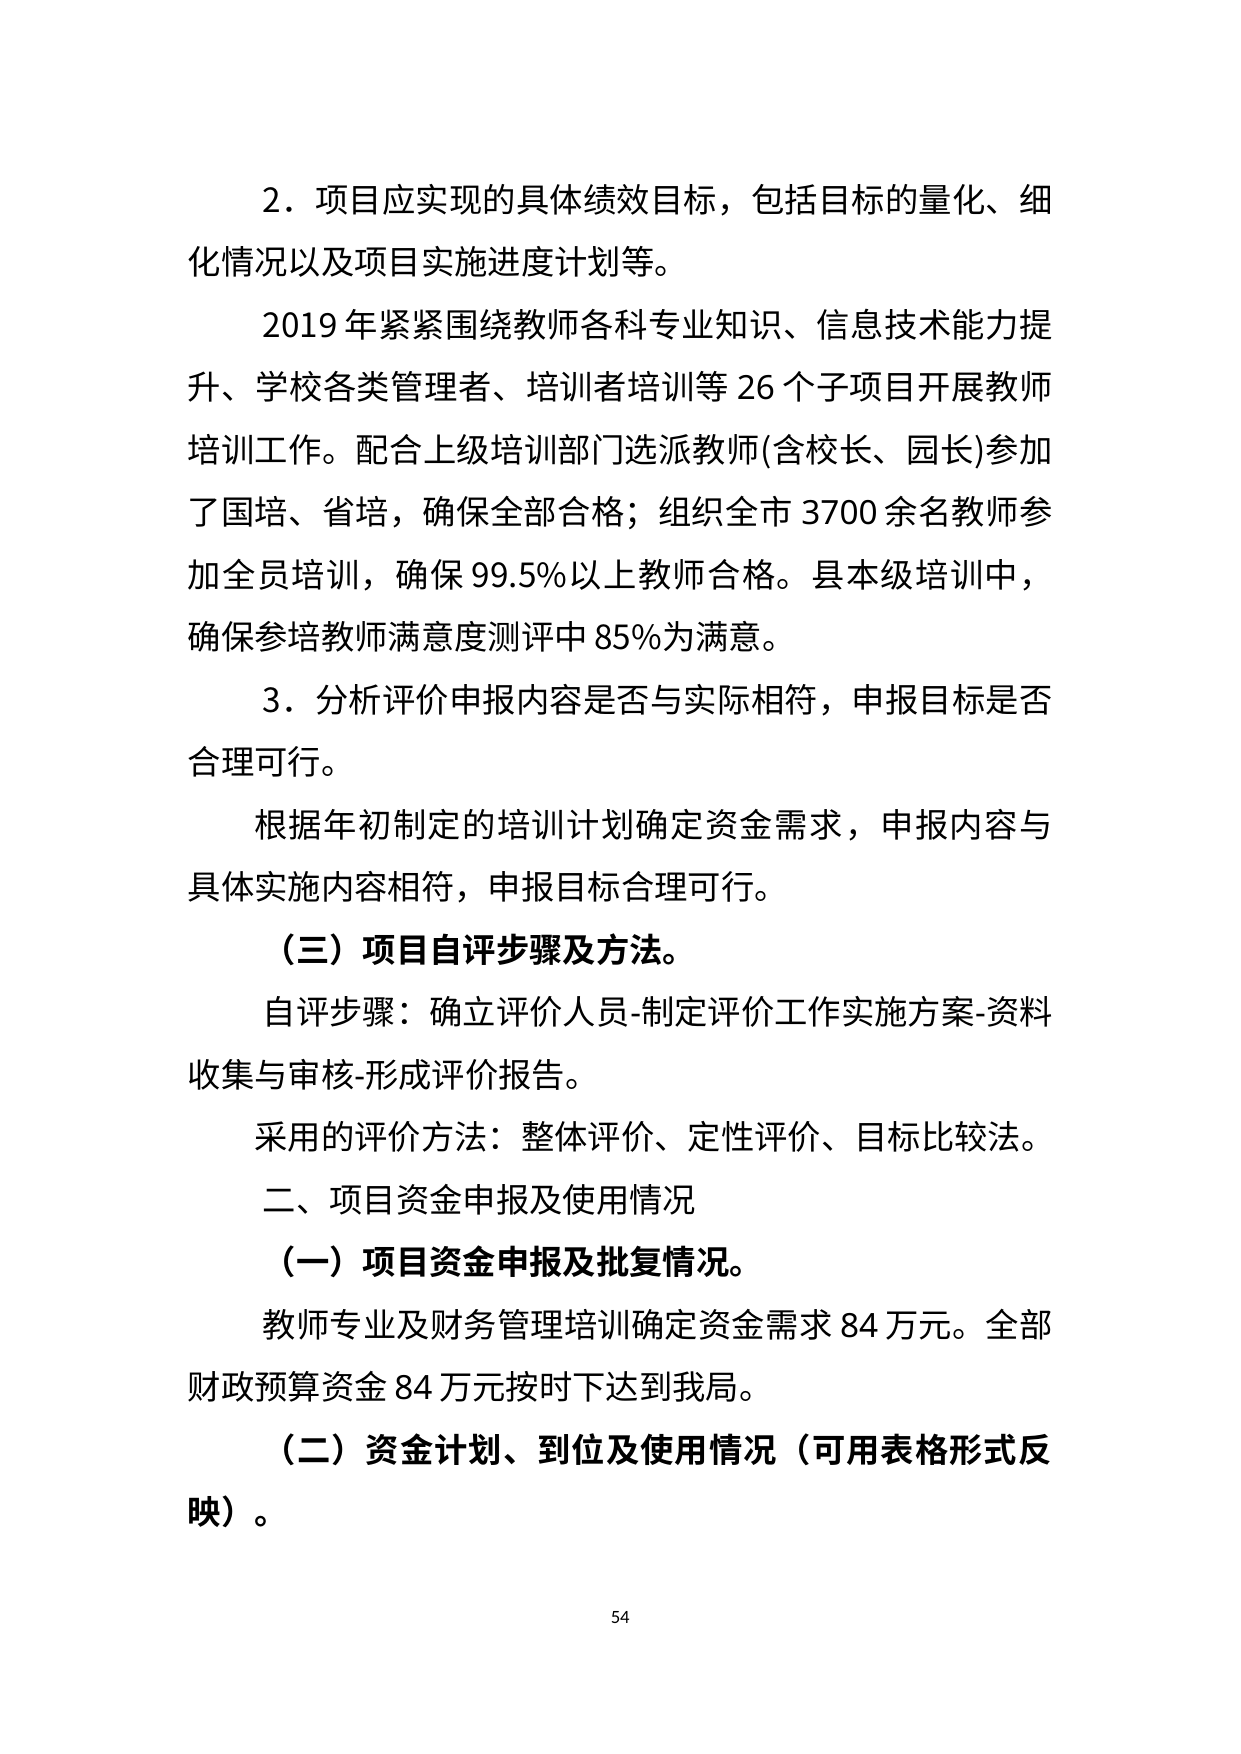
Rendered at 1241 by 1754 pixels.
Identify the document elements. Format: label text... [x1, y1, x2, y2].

text 3．分析评价申报内容是否与实际相符，申报目标是否合理可行。 [187, 662, 1053, 787]
text 自评步骤：确立评价人员-制定评价工作实施方案-资料收集与审核-形成评价报告。 [187, 974, 1053, 1099]
text 采用的评价方法：整体评价、定性评价、目标比较法。 [187, 1099, 1053, 1162]
text 教师专业及财务管理培训确定资金需求84万元。全部财政预算资金84万元按时下达到我局。 [187, 1287, 1053, 1412]
text 2019年紧紧围绕教师各科专业知识、信息技术能力提升、学校各类管理者、培训者培训等26个子项目开展教师培训工作。配合上级培训部门选派教师(含校长、园长)参加了国培、省培，确保全部合格；组织全市3700余名教师参加全员培训，确保99.5%以上教师合格。县本级培训中，确保参培教师满意度测评中85%为满意。 [187, 287, 1053, 662]
text （二）资金计划、到位及使用情况（可用表格形式反映）。 [187, 1412, 1053, 1537]
text （一）项目资金申报及批复情况。 [187, 1224, 1053, 1287]
text 根据年初制定的培训计划确定资金需求，申报内容与具体实施内容相符，申报目标合理可行。 [187, 787, 1053, 912]
text 2．项目应实现的具体绩效目标，包括目标的量化、细化情况以及项目实施进度计划等。 [187, 162, 1053, 287]
text 二、项目资金申报及使用情况 [187, 1162, 1053, 1224]
text （三）项目自评步骤及方法。 [187, 912, 1053, 974]
